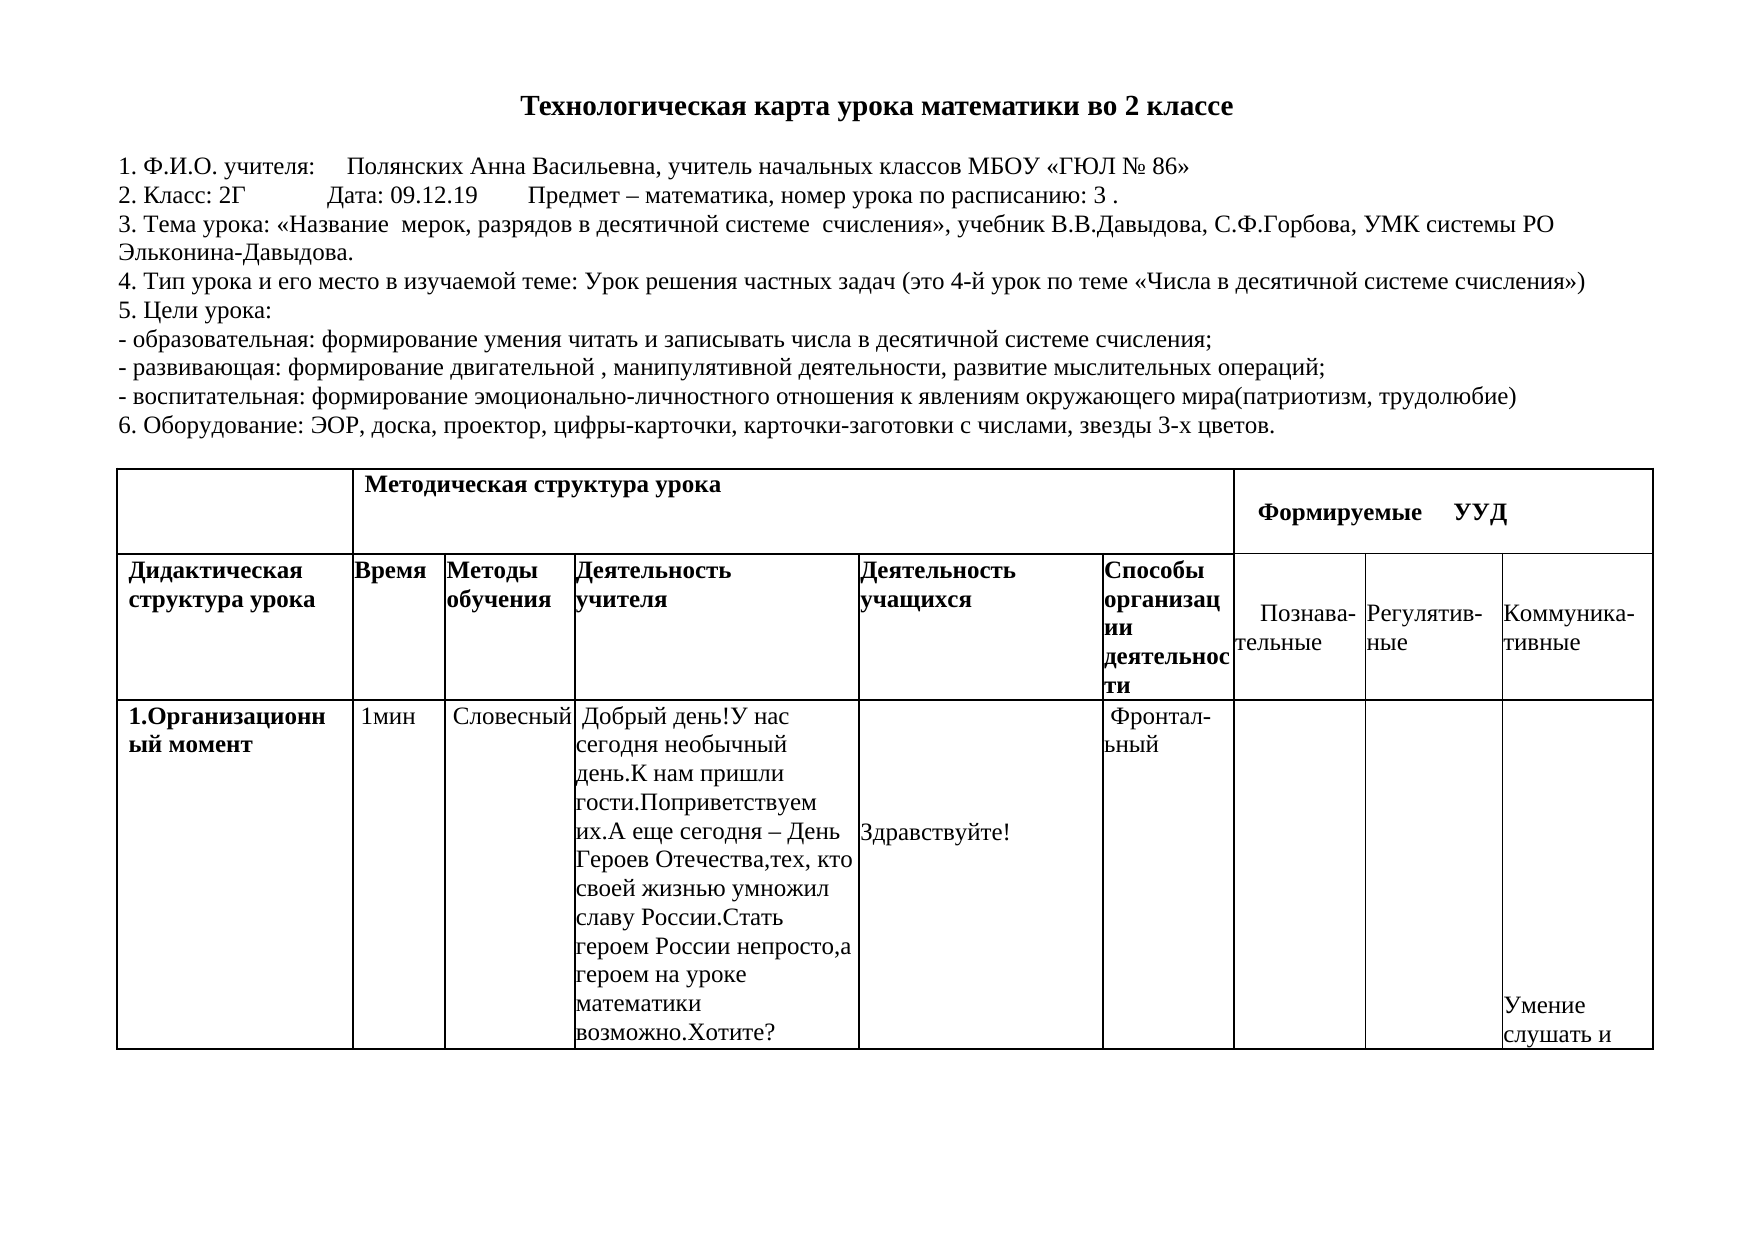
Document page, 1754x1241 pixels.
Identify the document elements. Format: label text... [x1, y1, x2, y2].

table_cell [1503, 701, 1652, 1048]
text 2. Класс: 2Г Дата: 09.12.19 Предмет – математика, номер урока по расписанию: 3 . 3. Тема урока: «Название мерок, разрядов в десятичной системе счисления», учебник В.В.Давыдова, С.Ф.Горбова, УМК системы РО Эльконина-Давыдова. [118, 180, 1636, 266]
table_cell Время [354, 555, 444, 699]
text 6. Оборудование: ЭОР, доска, проектор, цифры-карточки, карточки-заготовки с числами, звезды 3-х цветов. [118, 410, 1636, 439]
table_header [118, 470, 352, 553]
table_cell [860, 701, 1102, 1048]
text 1. Ф.И.О. учителя: Полянских Анна Васильевна, учитель начальных классов МБОУ «ГЮЛ № 86» [118, 151, 1636, 180]
table_cell Познава- тельные [1235, 554, 1365, 699]
table_cell [1366, 701, 1502, 1048]
table_cell Методы обучения [446, 555, 574, 699]
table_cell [118, 701, 352, 1048]
table_cell Фронтал-ьный [1104, 701, 1233, 1048]
text - развивающая: формирование двигательной , манипулятивной деятельности, развитие мыслительных операций; [118, 352, 1636, 381]
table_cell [576, 701, 858, 1048]
table_header Формируемые УУД [1235, 470, 1652, 553]
table_cell Словесный [446, 701, 574, 1048]
table_cell Коммуника- тивные [1503, 554, 1652, 699]
table_cell Дидактическая структура урока [118, 555, 352, 699]
text 4. Тип урока и его место в изучаемой теме: Урок решения частных задач (это 4-й урок по теме «Числа в десятичной системе счисления») [118, 266, 1636, 295]
text - образовательная: формирование умения читать и записывать числа в десятичной системе счисления; [118, 324, 1636, 352]
table_cell Деятельность учителя [576, 555, 858, 699]
table_cell Способы организации деятельности [1104, 555, 1233, 699]
table_header Методическая структура урока [354, 470, 1233, 553]
text 5. Цели урока: [118, 295, 1636, 324]
table_cell [1235, 701, 1365, 1048]
table_cell Деятельность учащихся [860, 555, 1102, 699]
text - воспитательная: формирование эмоционально-личностного отношения к явлениям окружающего мира(патриотизм, трудолюбие) [118, 381, 1636, 410]
text Технологическая карта урока математики во 2 классе [118, 88, 1636, 122]
table_cell Регулятив- ные [1366, 554, 1502, 699]
table_cell 1мин [354, 701, 444, 1048]
